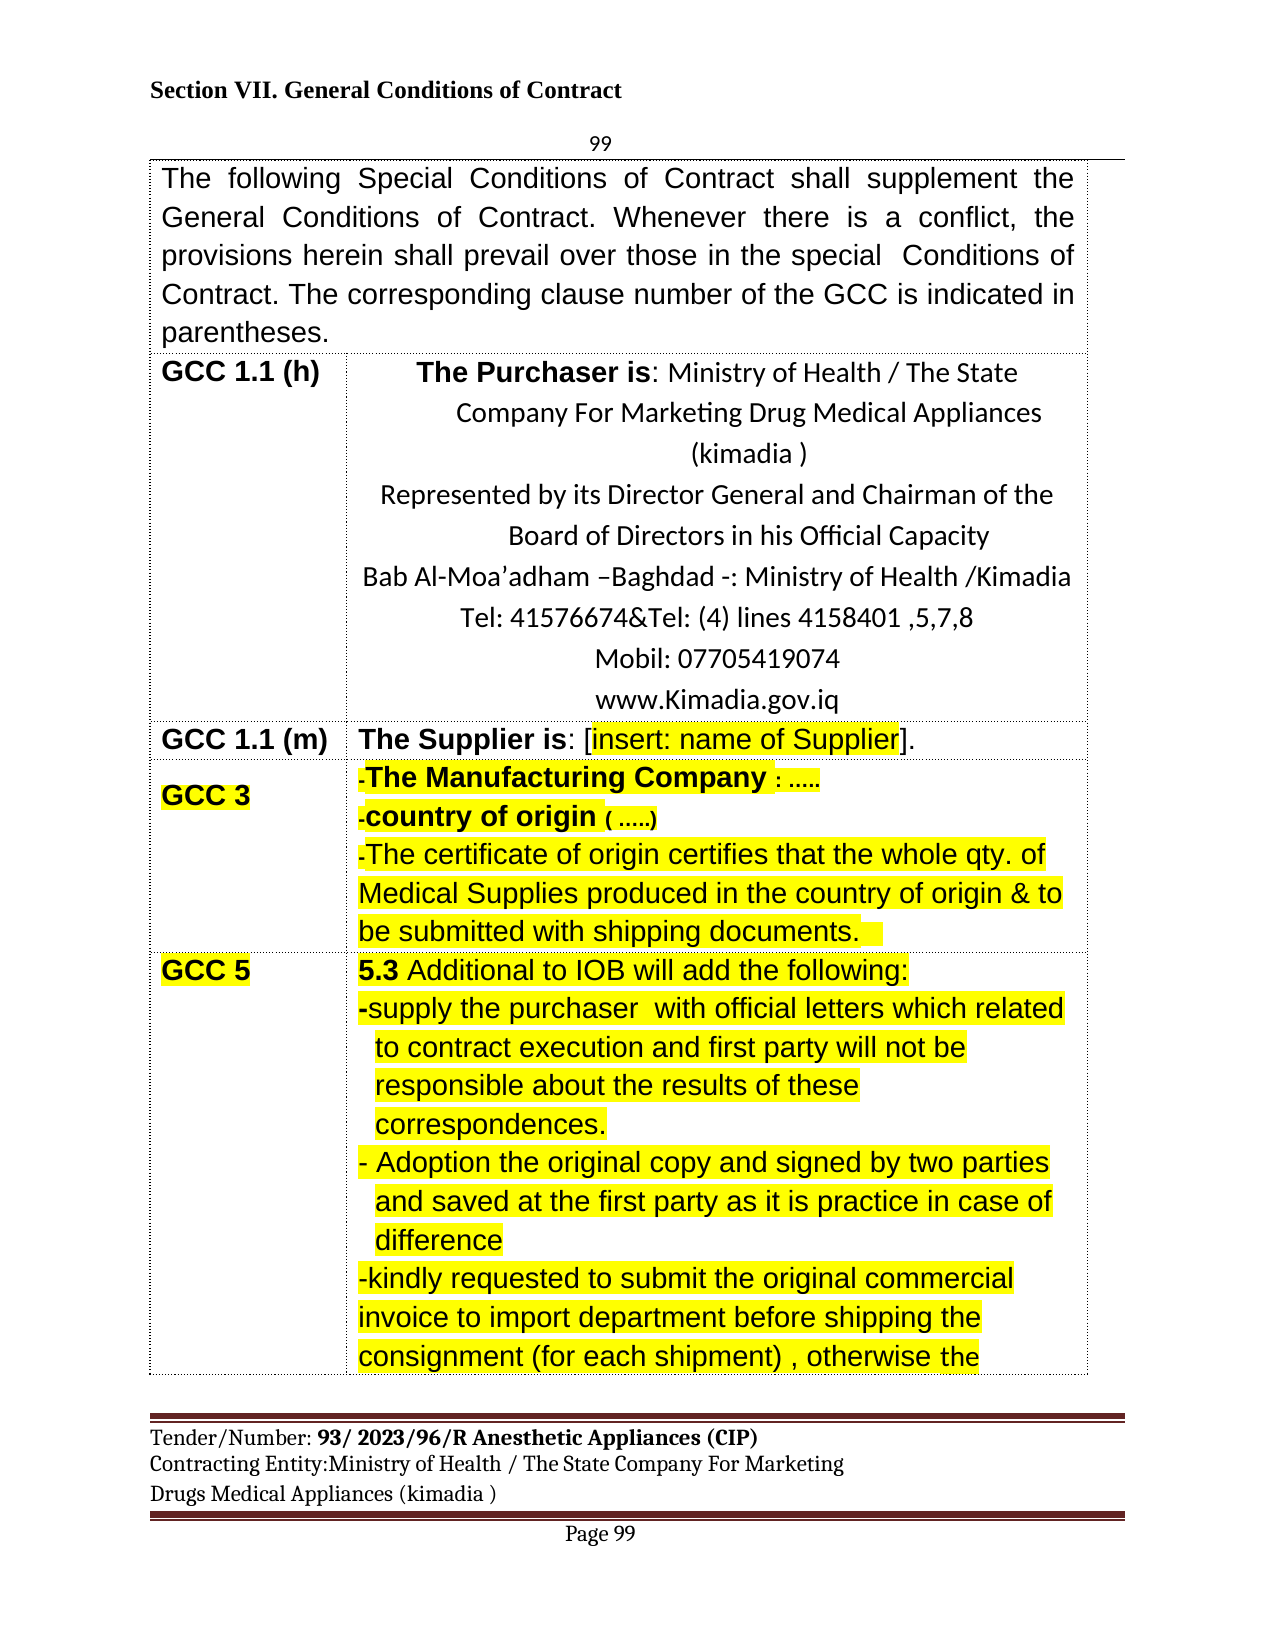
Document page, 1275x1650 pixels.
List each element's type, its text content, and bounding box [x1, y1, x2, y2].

table_header The following Special Conditions of Contract shall supplement the General Conditions of Contract. Whenever there is a conflict, the provisions herein shall prevail over those in the special Conditions of Contract. The corresponding clause number of the GCC is indicated in parentheses. [150, 160, 1087, 353]
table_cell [347, 952, 1087, 1374]
table_cell GCC 1.1 (h) [150, 353, 347, 721]
table_cell GCC 3 [150, 759, 347, 952]
table_cell -The Manufacturing Company : ….. -country of origin ( …..) -The certificate of origin certifies that the whole qty. of Medical Supplies produced in the country of origin & to be submitted with shipping documents. [347, 759, 1087, 952]
table_cell The Purchaser is: Ministry of Health / The State Company For Marketing Drug Medical Appliances (kimadia ) Represented by its Director General and Chairman of the Board of Directors in his Official Capacity Bab Al-Moa’adham –Baghdad -: Ministry of Health /Kimadia Tel: 41576674&Tel: (4) lines 4158401 ,5,7,8 Mobil: 07705419074 www.Kimadia.gov.iq [347, 353, 1087, 721]
table_cell The Supplier is: [insert: name of Supplier]. [347, 721, 1087, 759]
table_cell GCC 5 [150, 952, 347, 1374]
table_cell GCC 1.1 (m) [150, 721, 347, 759]
